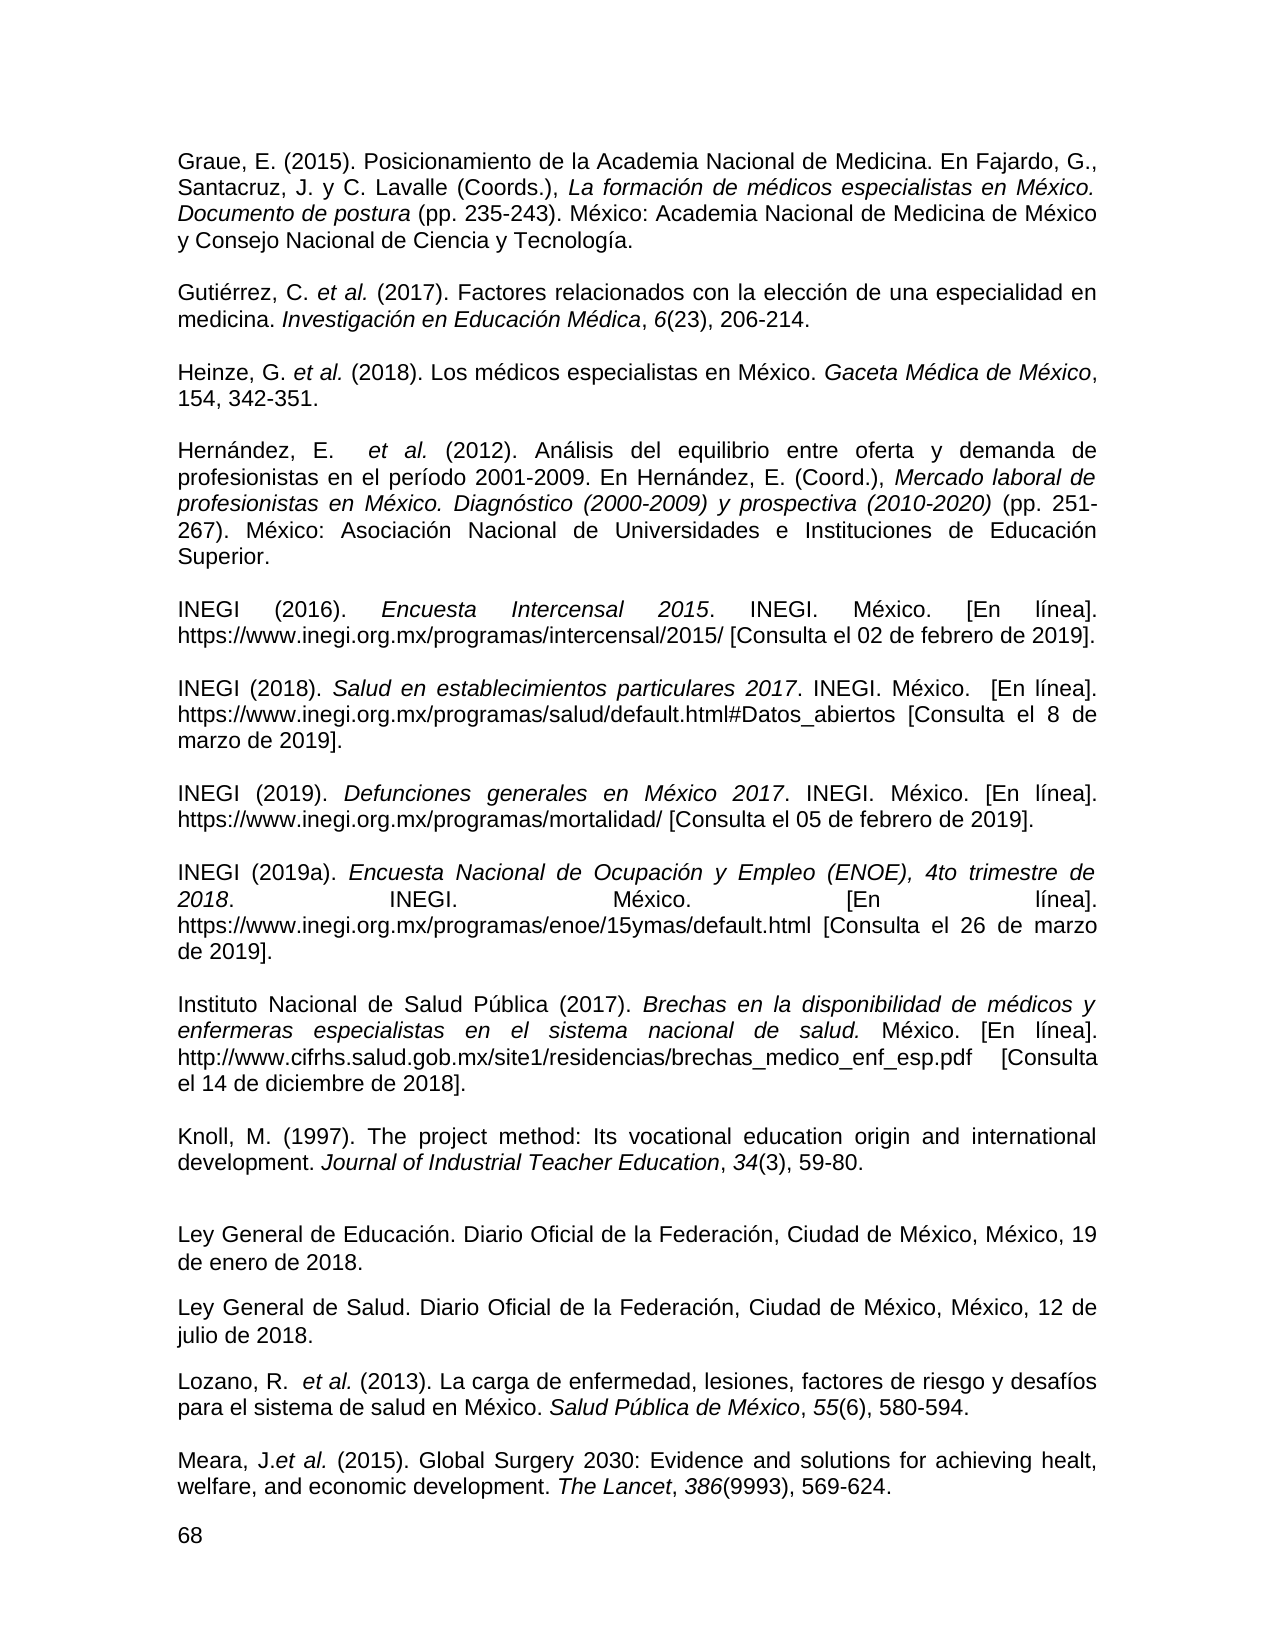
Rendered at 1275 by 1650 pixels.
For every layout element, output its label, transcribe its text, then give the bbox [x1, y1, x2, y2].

text Ley General de Salud. Diario Oficial de la Federación, Ciudad de México, México, 12 de julio de 2018. [177, 1294, 1098, 1349]
text Gutiérrez, C. et al. (2017). Factores relacionados con la elección de una especialidad en medicina. Investigación en Educación Médica, 6(23), 206-214. [177, 279, 1098, 332]
text INEGI (2019a). Encuesta Nacional de Ocupación y Empleo (ENOE), 4to trimestre de 2018. INEGI. México. [En línea]. https://www.inegi.org.mx/programas/enoe/15ymas/default.html [Consulta el 26 de marzo de 2019]. [177, 859, 1098, 964]
text Hernández, E. et al. (2012). Análisis del equilibrio entre oferta y demanda de profesionistas en el período 2001-2009. En Hernández, E. (Coord.), Mercado laboral de profesionistas en México. Diagnóstico (2000-2009) y prospectiva (2010-2020) (pp. 251-267). México: Asociación Nacional de Universidades e Instituciones de Educación Superior. [177, 437, 1098, 569]
text Instituto Nacional de Salud Pública (2017). Brechas en la disponibilidad de médicos y enfermeras especialistas en el sistema nacional de salud. México. [En línea]. http://www.cifrhs.salud.gob.mx/site1/residencias/brechas_medico_enf_esp.pdf [Consulta el 14 de diciembre de 2018]. [177, 991, 1098, 1096]
text Meara, J.et al. (2015). Global Surgery 2030: Evidence and solutions for achieving healt, welfare, and economic development. The Lancet, 386(9993), 569-624. [177, 1447, 1098, 1499]
text Knoll, M. (1997). The project method: Its vocational education origin and international development. Journal of Industrial Teacher Education, 34(3), 59-80. [177, 1123, 1098, 1175]
text INEGI (2018). Salud en establecimientos particulares 2017. INEGI. México. [En línea]. https://www.inegi.org.mx/programas/salud/default.html#Datos_abiertos [Consulta el 8 de marzo de 2019]. [177, 675, 1098, 754]
text Graue, E. (2015). Posicionamiento de la Academia Nacional de Medicina. En Fajardo, G., Santacruz, J. y C. Lavalle (Coords.), La formación de médicos especialistas en México. Documento de postura (pp. 235-243). México: Academia Nacional de Medicina de México y Consejo Nacional de Ciencia y Tecnología. [177, 148, 1098, 253]
text Heinze, G. et al. (2018). Los médicos especialistas en México. Gaceta Médica de México, 154, 342-351. [177, 358, 1098, 411]
text INEGI (2016). Encuesta Intercensal 2015. INEGI. México. [En línea]. https://www.inegi.org.mx/programas/intercensal/2015/ [Consulta el 02 de febrero de 2019]. [177, 596, 1098, 648]
text Ley General de Educación. Diario Oficial de la Federación, Ciudad de México, México, 19 de enero de 2018. [177, 1221, 1098, 1275]
text Lozano, R. et al. (2013). La carga de enfermedad, lesiones, factores de riesgo y desafíos para el sistema de salud en México. Salud Pública de México, 55(6), 580-594. [177, 1368, 1098, 1420]
text INEGI (2019). Defunciones generales en México 2017. INEGI. México. [En línea]. https://www.inegi.org.mx/programas/mortalidad/ [Consulta el 05 de febrero de 2019]. [177, 780, 1098, 833]
